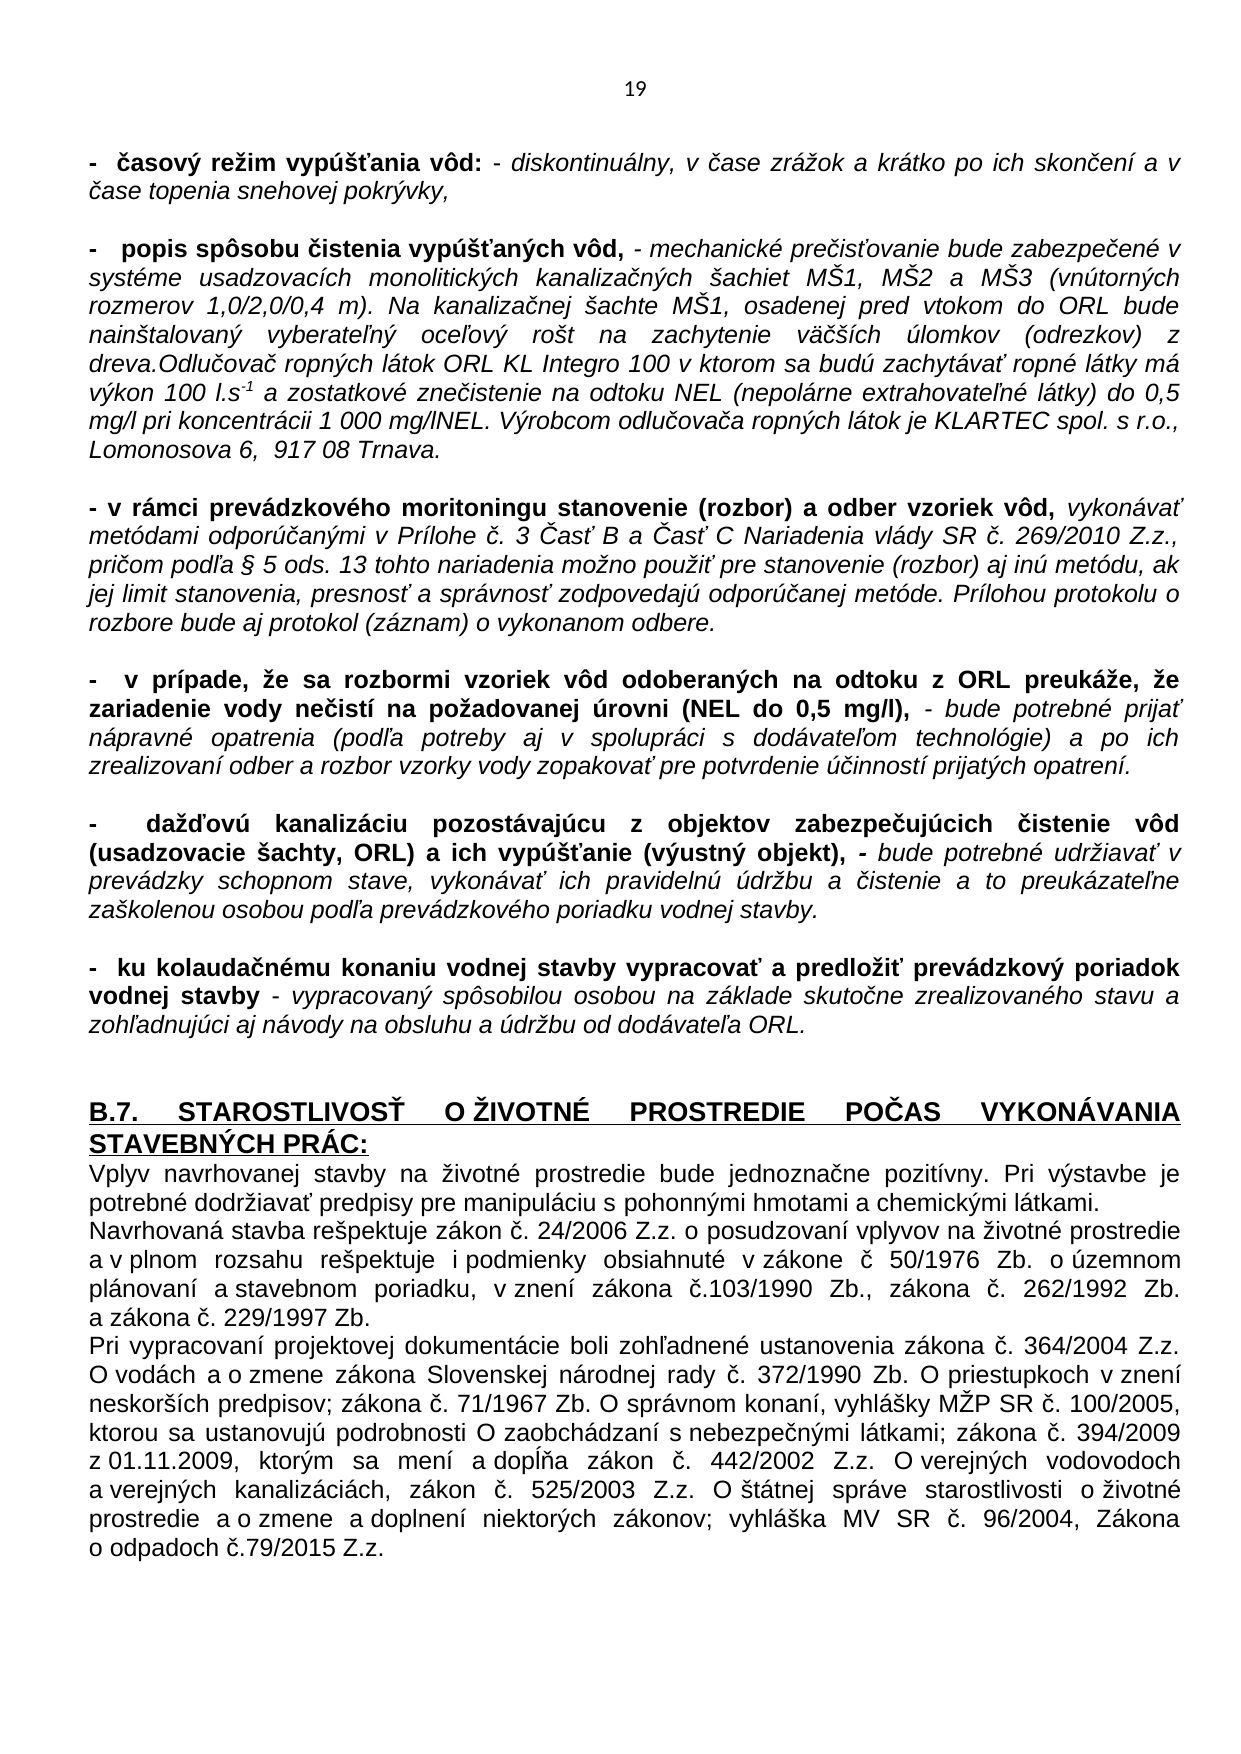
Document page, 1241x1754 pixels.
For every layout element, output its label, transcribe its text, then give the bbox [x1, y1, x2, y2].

text - časový režim vypúšťania vôd: - diskontinuálny, v čase zrážok a krátko po ich skončení a v čase topenia snehovej pokrývky, [89, 148, 1181, 205]
list - dažďovú kanalizáciu pozostávajúcu z objektov zabezpečujúcich čistenie vôd (usadzovacie šachty, ORL) a ich vypúšťanie (výustný objekt), - bude potrebné udržiavať v prevádzky schopnom stave, vykonávať ich pravidelnú údržbu a čistenie a to preukázateľne zaškolenou osobou podľa prevádzkového poriadku vodnej stavby. [89, 809, 1181, 924]
subtitle B.7. STAROSTLIVOSŤ O ŽIVOTNÉ PROSTREDIE POČAS VYKONÁVANIA STAVEBNÝCH PRÁC: [89, 1096, 1181, 1124]
text - popis spôsobu čistenia vypúšťaných vôd, - mechanické prečisťovanie bude zabezpečené v systéme usadzovacích monolitických kanalizačných šachiet MŠ1, MŠ2 a MŠ3 (vnútorných rozmerov 1,0/2,0/0,4 m). Na kanalizačnej šachte MŠ1, osadenej pred vtokom do ORL bude nainštalovaný vyberateľný oceľový rošt na zachytenie väčších úlomkov (odrezkov) z dreva.Odlučovač ropných látok ORL KL Integro 100 v ktorom sa budú zachytávať ropné látky má výkon 100 l.s-1 a zostatkové znečistenie na odtoku NEL (nepolárne extrahovateľné látky) do 0,5 mg/l pri koncentrácii 1 000 mg/lNEL. Výrobcom odlučovača ropných látok je KLARTEC spol. s r.o., Lomonosova 6, 917 08 Trnava. [89, 234, 1181, 464]
text - v rámci prevádzkového moritoningu stanovenie (rozbor) a odber vzoriek vôd, vykonávať metódami odporúčanými v Prílohe č. 3 Časť B a Časť C Nariadenia vlády SR č. 269/2010 Z.z., pričom podľa § 5 ods. 13 tohto nariadenia možno použiť pre stanovenie (rozbor) aj inú metódu, ak jej limit stanovenia, presnosť a správnosť zodpovedajú odporúčanej metóde. Prílohou protokolu o rozbore bude aj protokol (záznam) o vykonanom odbere. [89, 493, 1181, 636]
text - v prípade, že sa rozbormi vzoriek vôd odoberaných na odtoku z ORL preukáže, že zariadenie vody nečistí na požadovanej úrovni (NEL do 0,5 mg/l), - bude potrebné prijať nápravné opatrenia (podľa potreby aj v spolupráci s dodávateľom technológie) a po ich zrealizovaní odber a rozbor vzorky vody zopakovať pre potvrdenie účinností prijatých opatrení. [89, 665, 1181, 780]
text Vplyv navrhovanej stavby na životné prostredie bude jednoznačne pozitívny. Pri výstavbe je potrebné dodržiavať predpisy pre manipuláciu s pohonnými hmotami a chemickými látkami. [89, 1159, 1181, 1216]
text Pri vypracovaní projektovej dokumentácie boli zohľadnené ustanovenia zákona č. 364/2004 Z.z. O vodách a o zmene zákona Slovenskej národnej rady č. 372/1990 Zb. O priestupkoch v znení neskorších predpisov; zákona č. 71/1967 Zb. O správnom konaní, vyhlášky MŽP SR č. 100/2005, ktorou sa ustanovujú podrobnosti O zaobchádzaní s nebezpečnými látkami; zákona č. 394/2009 z 01.11.2009, ktorým sa mení a dopĺňa zákon č. 442/2002 Z.z. O verejných vodovodoch a verejných kanalizáciách, zákon č. 525/2003 Z.z. O štátnej správe starostlivosti o životné prostredie a o zmene a doplnení niektorých zákonov; vyhláška MV SR č. 96/2004, Zákona o odpadoch č.79/2015 Z.z. [89, 1331, 1181, 1561]
text Navrhovaná stavba rešpektuje zákon č. 24/2006 Z.z. o posudzovaní vplyvov na životné prostredie a v plnom rozsahu rešpektuje i podmienky obsiahnuté v zákone č 50/1976 Zb. o územnom plánovaní a stavebnom poriadku, v znení zákona č.103/1990 Zb., zákona č. 262/1992 Zb. a zákona č. 229/1997 Zb. [89, 1216, 1181, 1331]
list - ku kolaudačnému konaniu vodnej stavby vypracovať a predložiť prevádzkový poriadok vodnej stavby - vypracovaný spôsobilou osobou na základe skutočne zrealizovaného stavu a zohľadnujúci aj návody na obsluhu a údržbu od dodávateľa ORL. [89, 953, 1181, 1039]
subtitle B.7. STAROSTLIVOSŤ O ŽIVOTNÉ PROSTREDIE POČAS VYKONÁVANIA STAVEBNÝCH PRÁC: [89, 1125, 1181, 1159]
